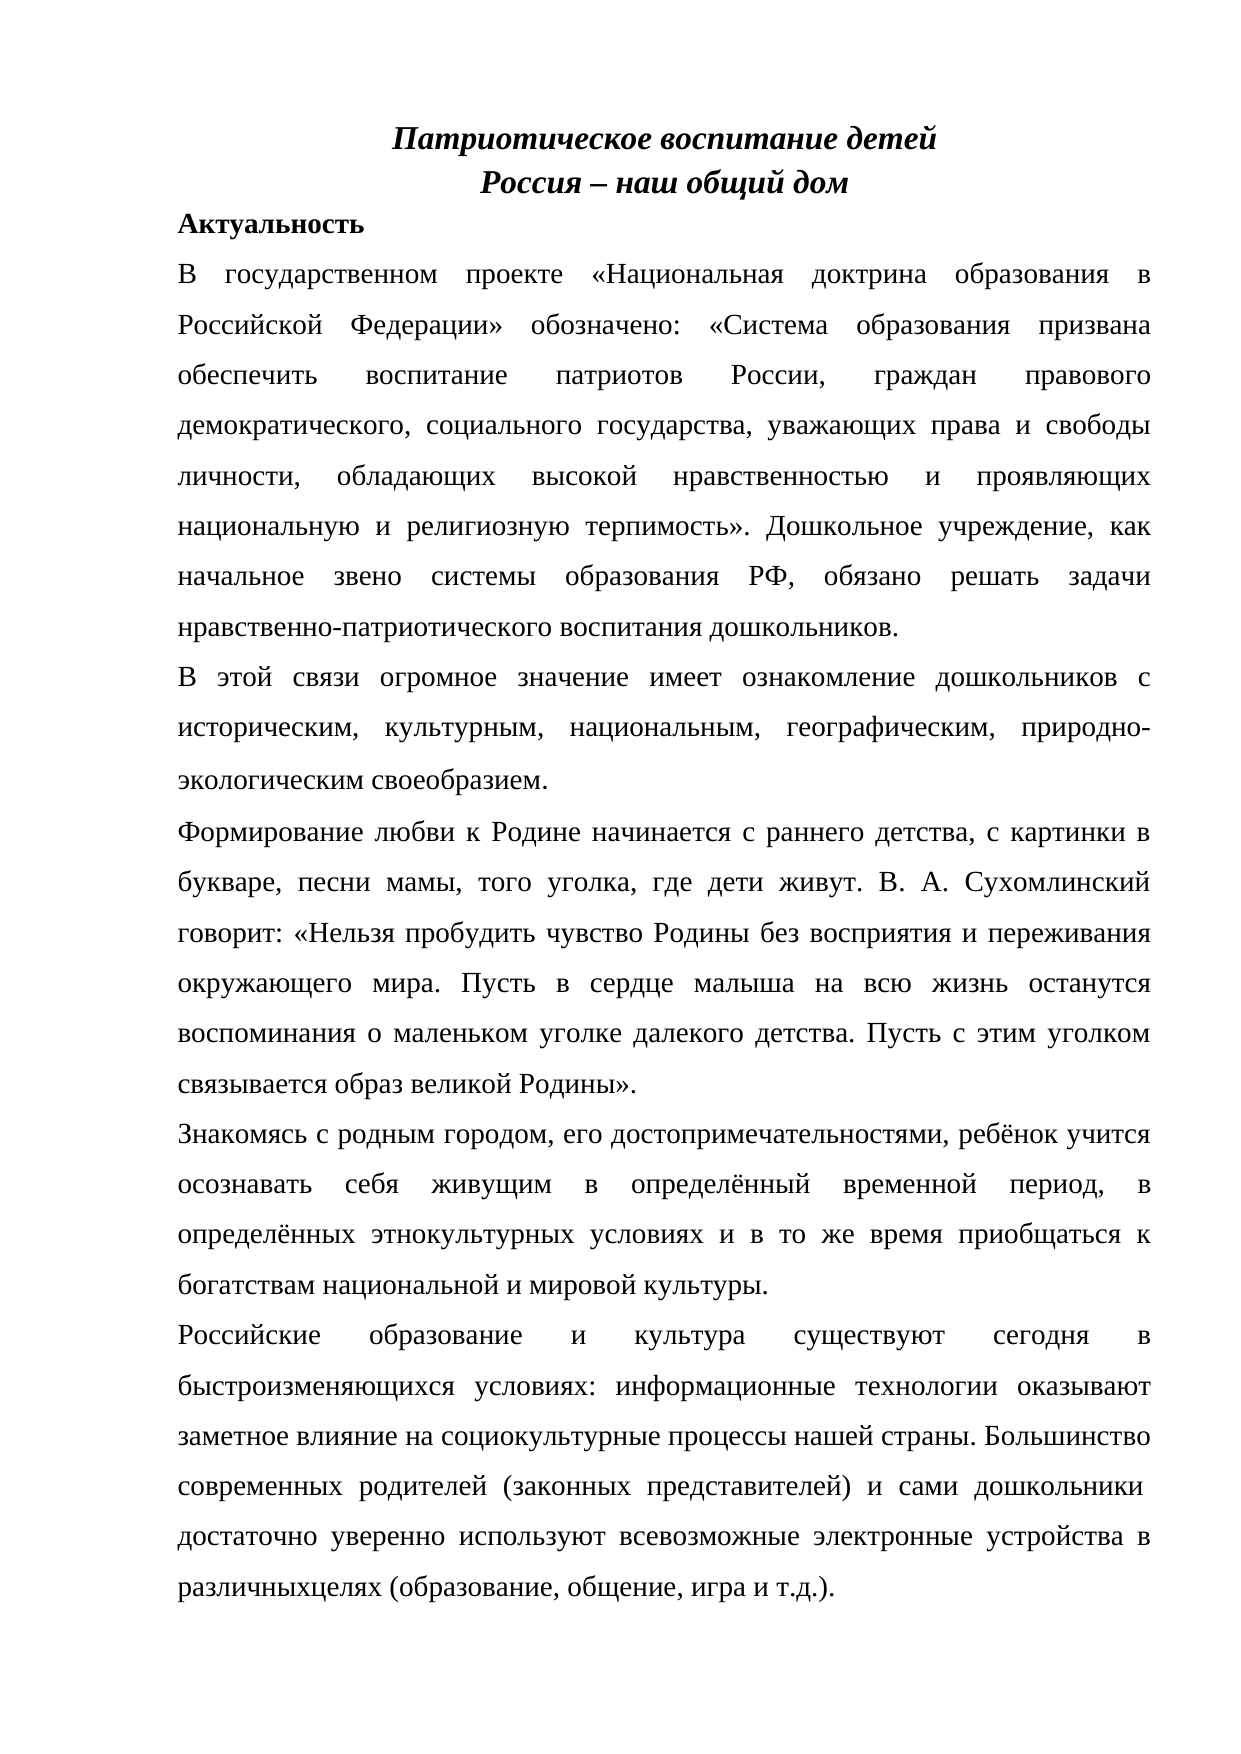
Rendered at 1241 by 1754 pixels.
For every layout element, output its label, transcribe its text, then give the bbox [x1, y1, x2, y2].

text Актуальность [177, 206, 1152, 240]
text В этой связи огромное значение имеет ознакомление дошкольников с историческим, культурным, национальным, географическим, природно-экологическим своеобразием. [177, 659, 1152, 796]
text Патриотическое воспитание детей [177, 118, 1152, 156]
text Российские образование и культура существуют сегодня в быстроизменяющихся условиях: информационные технологии оказывают заметное влияние на социокультурные процессы нашей страны. Большинство современных родителей (законных представителей) и сами дошкольники достаточно уверенно используют всевозможные электронные устройства в различныхцелях (образование, общение, игра и т.д.). [177, 1317, 1152, 1602]
text Знакомясь с родным городом, его достопримечательностями, ребёнок учится осознавать себя живущим в определённый временной период, в определённых этнокультурных условиях и в то же время приобщаться к богатствам национальной и мировой культуры. [177, 1116, 1152, 1301]
text Формирование любви к Родине начинается с раннего детства, с картинки в букваре, песни мамы, того уголка, где дети живут. В. А. Сухомлинский говорит: «Нельзя пробудить чувство Родины без восприятия и переживания окружающего мира. Пусть в сердце малыша на всю жизнь останутся воспоминания о маленьком уголке далекого детства. Пусть с этим уголком связывается образ великой Родины». [177, 814, 1152, 1099]
text В государственном проекте «Национальная доктрина образования в Российской Федерации» обозначено: «Система образования призвана обеспечить воспитание патриотов России, граждан правового демократического, социального государства, уважающих права и свободы личности, обладающих высокой нравственностью и проявляющих национальную и религиозную терпимость». Дошкольное учреждение, как начальное звено системы образования РФ, обязано решать задачи нравственно-патриотического воспитания дошкольников. [177, 257, 1152, 642]
text Россия – наш общий дом [177, 162, 1152, 201]
